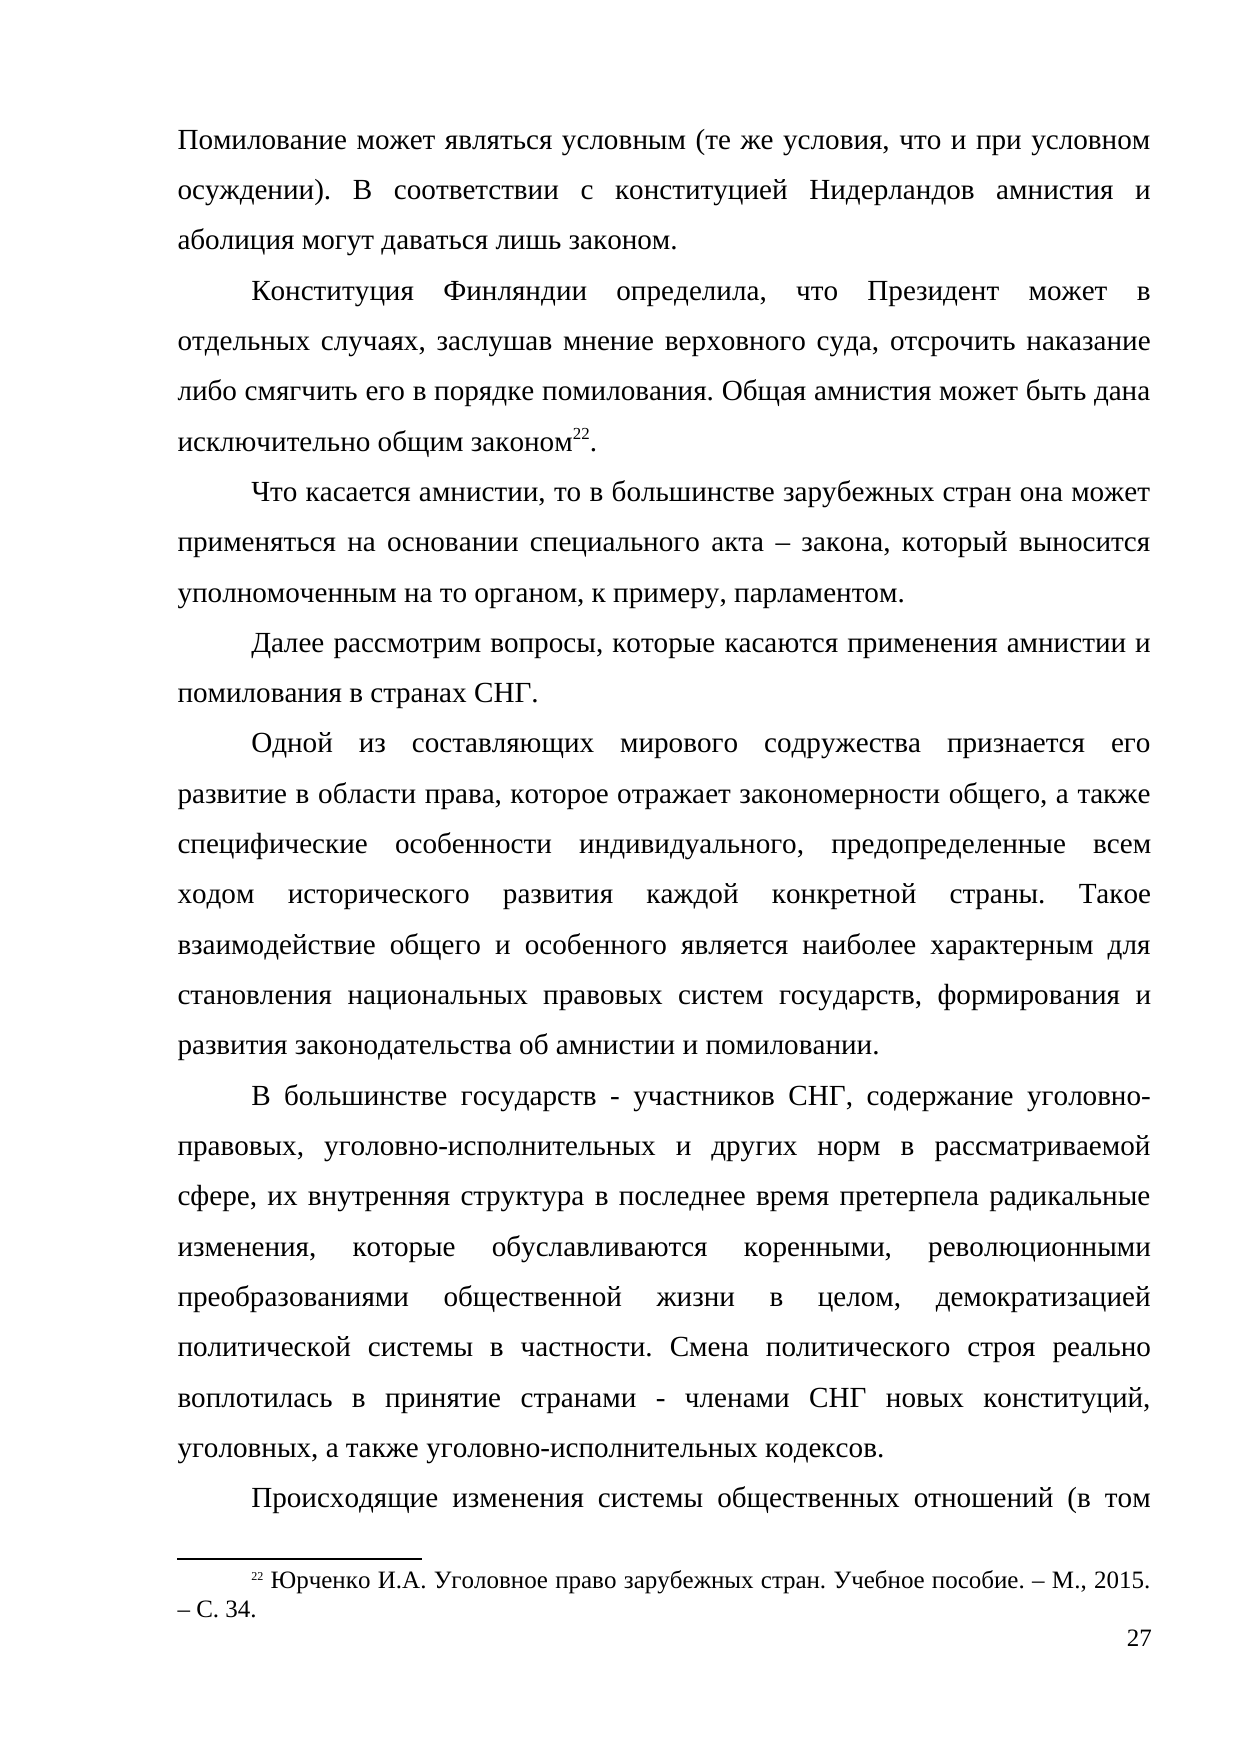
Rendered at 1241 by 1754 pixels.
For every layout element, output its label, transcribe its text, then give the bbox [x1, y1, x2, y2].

text Далее рассмотрим вопросы, которые касаются применения амнистии и помилования в странах СНГ. [177, 625, 1152, 709]
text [177, 1480, 1152, 1514]
text В большинстве государств - участников СНГ, содержание уголовно-правовых, уголовно-исполнительных и других норм в рассматриваемой сфере, их внутренняя структура в последнее время претерпела радикальные изменения, которые обуславливаются коренными, революционными преобразованиями общественной жизни в целом, демократизацией политической системы в частности. Смена политического строя реально воплотилась в принятие странами - членами СНГ новых конституций, уголовных, а также уголовно-исполнительных кодексов. [177, 1078, 1152, 1463]
text Что касается амнистии, то в большинстве зарубежных стран она может применяться на основании специального акта – закона, который выносится уполномоченным на то органом, к примеру, парламентом. [177, 474, 1152, 608]
text Одной из составляющих мирового содружества признается его развитие в области права, которое отражает закономерности общего, а также специфические особенности индивидуального, предопределенные всем ходом исторического развития каждой конкретной страны. Такое взаимодействие общего и особенного является наиболее характерным для становления национальных правовых систем государств, формирования и развития законодательства об амнистии и помиловании. [177, 726, 1152, 1061]
text Конституция Финляндии определила, что Президент может в отдельных случаях, заслушав мнение верховного суда, отсрочить наказание либо смягчить его в порядке помилования. Общая амнистия может быть дана исключительно общим законом. [177, 273, 1152, 457]
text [177, 122, 1152, 256]
